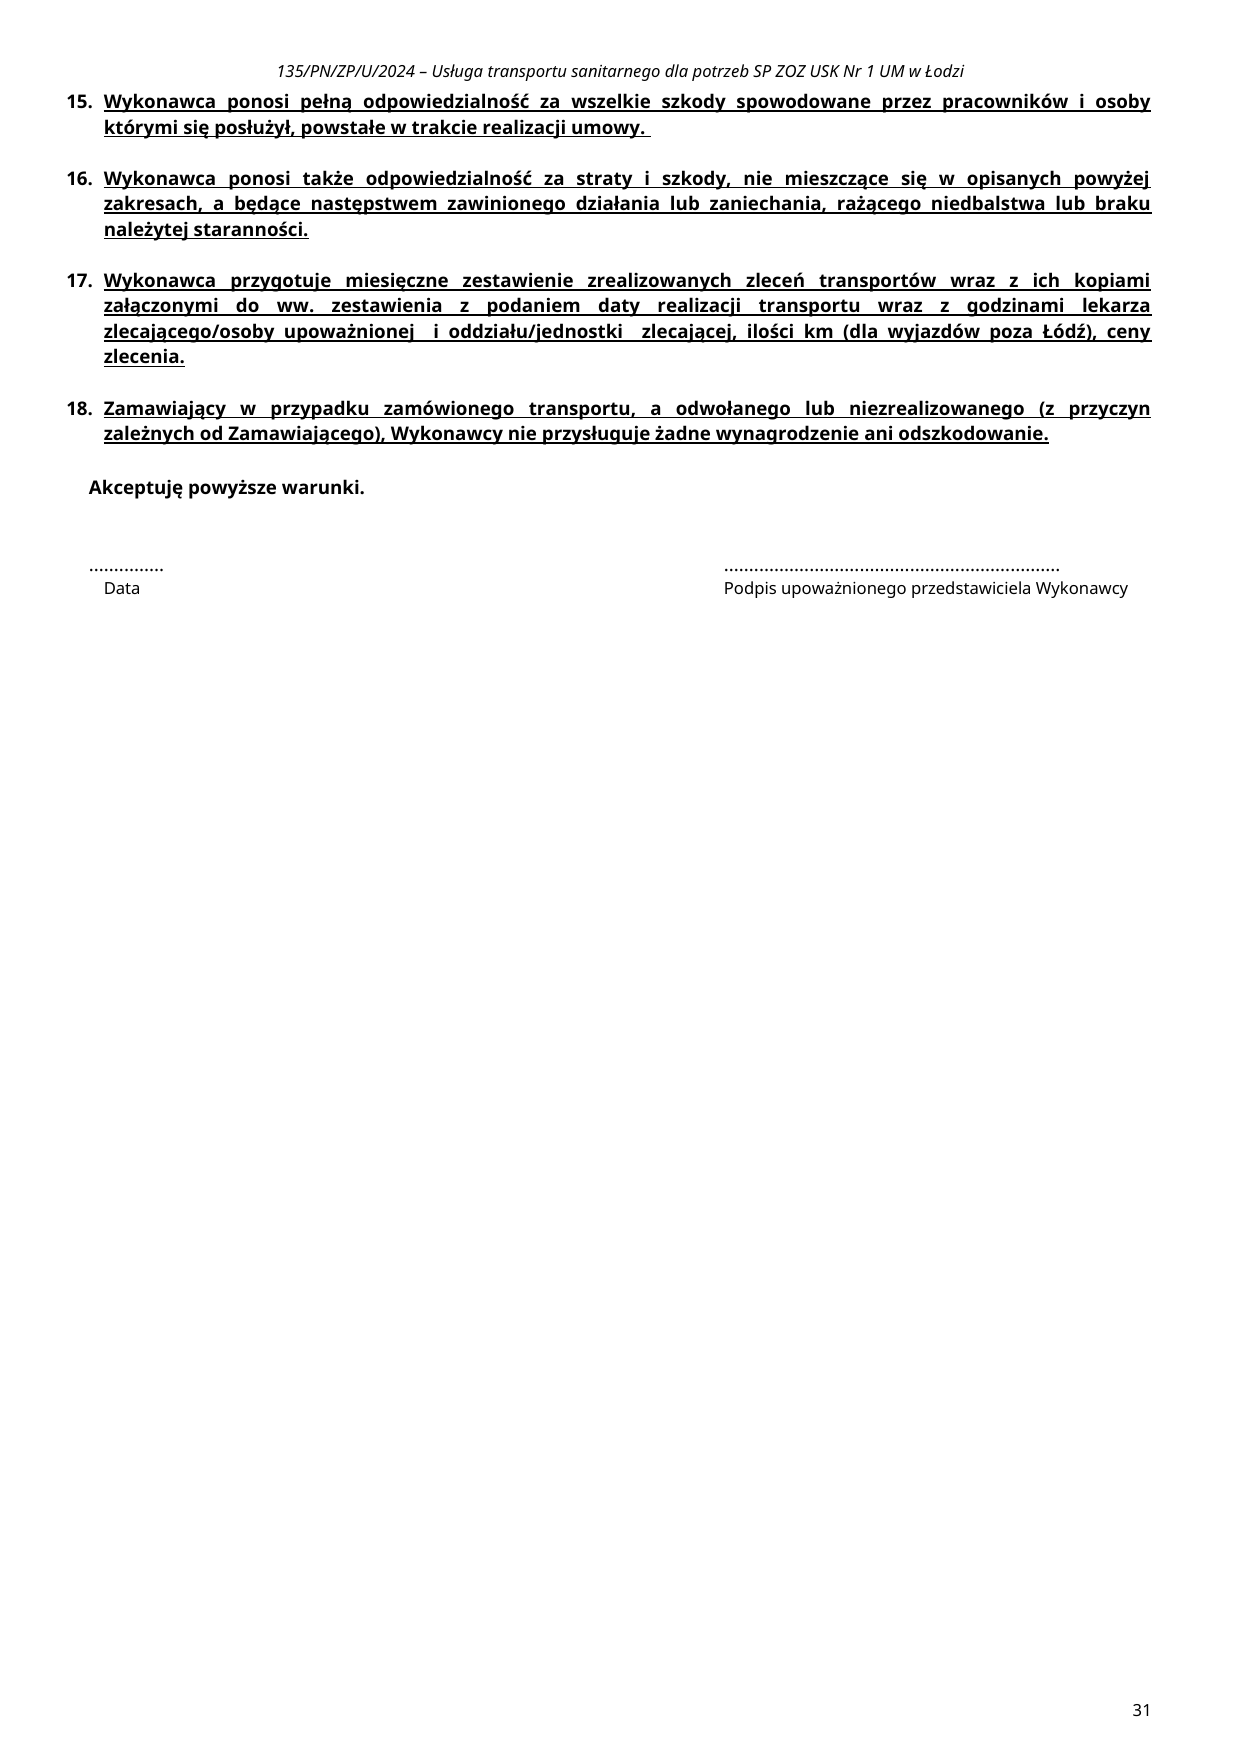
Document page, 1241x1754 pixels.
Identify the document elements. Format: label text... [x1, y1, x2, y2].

list Wykonawca ponosi także odpowiedzialność za straty i szkody, nie mieszczące się w opisanych powyżej zakresach, a będące następstwem zawinionego działania lub zaniechania, rażącego niedbalstwa lub braku należytej staranności. [66, 165, 1152, 242]
list Wykonawca ponosi pełną odpowiedzialność za wszelkie szkody spowodowane przez pracowników i osoby którymi się posłużył, powstałe w trakcie realizacji umowy. [66, 89, 1152, 140]
list Zamawiający w przypadku zamówionego transportu, a odwołanego lub niezrealizowanego (z przyczyn zależnych od Zamawiającego), Wykonawcy nie przysługuje żadne wynagrodzenie ani odszkodowanie. [66, 395, 1152, 446]
text Akceptuję powyższe warunki. [89, 474, 1152, 500]
text ............... ................................................................... [89, 551, 1152, 576]
text Data Podpis upoważnionego przedstawiciela Wykonawcy [103, 576, 1152, 599]
list Wykonawca przygotuje miesięczne zestawienie zrealizowanych zleceń transportów wraz z ich kopiami załączonymi do ww. zestawienia z podaniem daty realizacji transportu wraz z godzinami lekarza zlecającego/osoby upoważnionej i oddziału/jednostki zlecającej, ilości km (dla wyjazdów poza Łódź), ceny zlecenia. [66, 267, 1152, 369]
